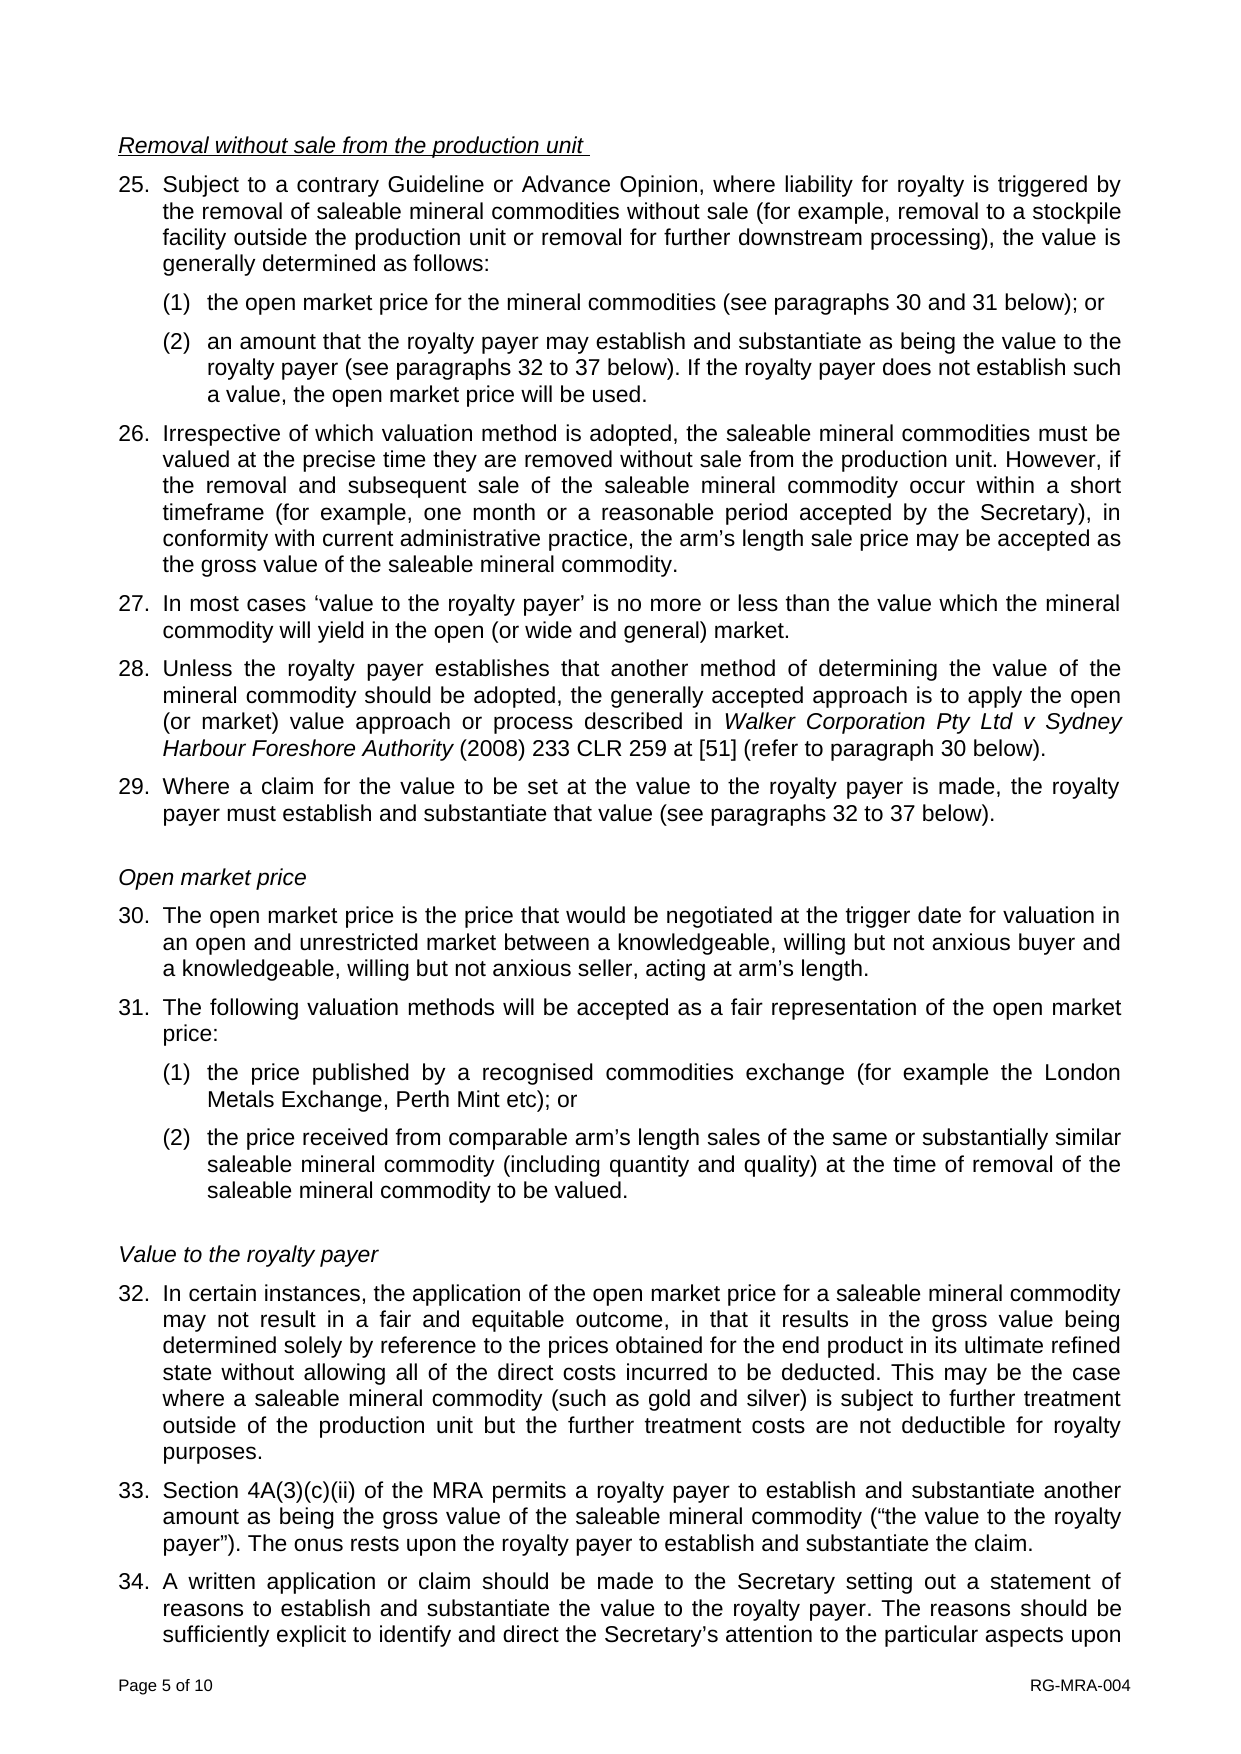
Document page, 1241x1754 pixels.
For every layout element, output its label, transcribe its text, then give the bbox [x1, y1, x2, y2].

list an amount that the royalty payer may establish and substantiate as being the value to the royalty payer (see paragraphs 32 to 37 below). If the royalty payer does not establish such a value, the open market price will be used. [162, 328, 1122, 407]
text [118, 1568, 1122, 1647]
text In most cases ‘value to the royalty payer’ is no more or less than the value which the mineral commodity will yield in the open (or wide and general) market. [118, 590, 1122, 643]
text The open market price is the price that would be negotiated at the trigger date for valuation in an open and unrestricted market between a knowledgeable, willing but not anxious buyer and a knowledgeable, willing but not anxious seller, acting at arm’s length. [118, 902, 1122, 981]
text Where a claim for the value to be set at the value to the royalty payer is made, the royalty payer must establish and substantiate that value (see paragraphs 32 to 37 below). [118, 773, 1122, 826]
list the open market price for the mineral commodities (see paragraphs 30 and 31 below); or [162, 289, 1122, 316]
list the price received from comparable arm’s length sales of the same or substantially similar saleable mineral commodity (including quantity and quality) at the time of removal of the saleable mineral commodity to be valued. [162, 1124, 1122, 1203]
text Subject to a contrary Guideline or Advance Opinion, where liability for royalty is triggered by the removal of saleable mineral commodities without sale (for example, removal to a stockpile facility outside the production unit or removal for further downstream processing), the value is generally determined as follows: [118, 171, 1122, 277]
list Open market price [118, 863, 1122, 890]
text In certain instances, the application of the open market price for a saleable mineral commodity may not result in a fair and equitable outcome, in that it results in the gross value being determined solely by reference to the prices obtained for the end product in its ultimate refined state without allowing all of the direct costs incurred to be deducted. This may be the case where a saleable mineral commodity (such as gold and silver) is subject to further treatment outside of the production unit but the further treatment costs are not deductible for royalty purposes. [118, 1280, 1122, 1464]
text Section 4A(3)(c)(ii) of the MRA permits a royalty payer to establish and substantiate another amount as being the gross value of the saleable mineral commodity (“the value to the royalty payer”). The onus rests upon the royalty payer to establish and substantiate the claim. [118, 1477, 1122, 1556]
list Removal without sale from the production unit [118, 132, 1122, 159]
subtitle Value to the royalty payer [118, 1241, 1122, 1267]
text Irrespective of which valuation method is adopted, the saleable mineral commodities must be valued at the precise time they are removed without sale from the production unit. However, if the removal and subsequent sale of the saleable mineral commodity occur within a short timeframe (for example, one month or a reasonable period accepted by the Secretary), in conformity with current administrative practice, the arm’s length sale price may be accepted as the gross value of the saleable mineral commodity. [118, 419, 1122, 578]
text Unless the royalty payer establishes that another method of determining the value of the mineral commodity should be adopted, the generally accepted approach is to apply the open (or market) value approach or process described in Walker Corporation Pty Ltd v Sydney Harbour Foreshore Authority (2008) 233 CLR 259 at [51] (refer to paragraph 30 below). [118, 655, 1122, 761]
list the price published by a recognised commodities exchange (for example the London Metals Exchange, Perth Mint etc); or [162, 1059, 1122, 1112]
text The following valuation methods will be accepted as a fair representation of the open market price: [118, 994, 1122, 1047]
